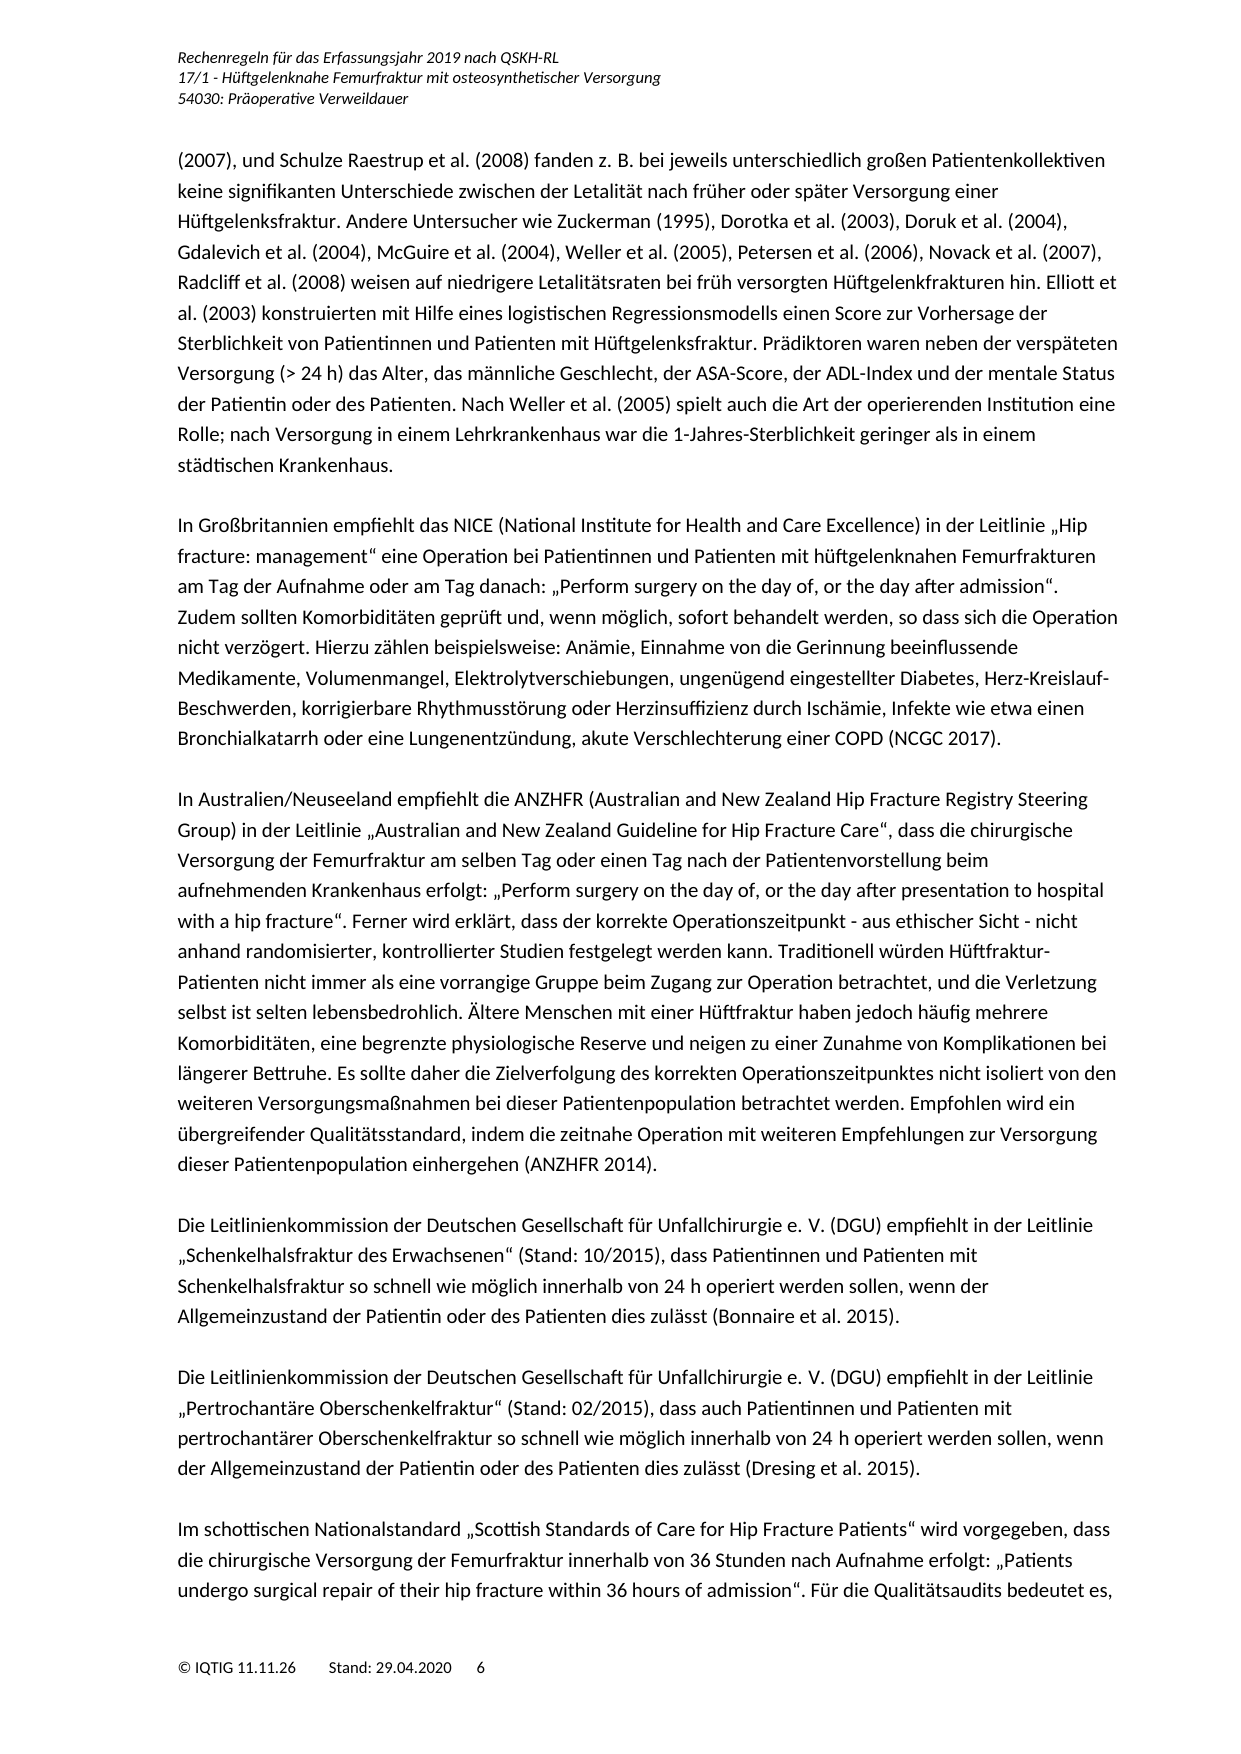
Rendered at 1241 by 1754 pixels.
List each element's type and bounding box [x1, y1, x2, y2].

text [177, 148, 1122, 1603]
